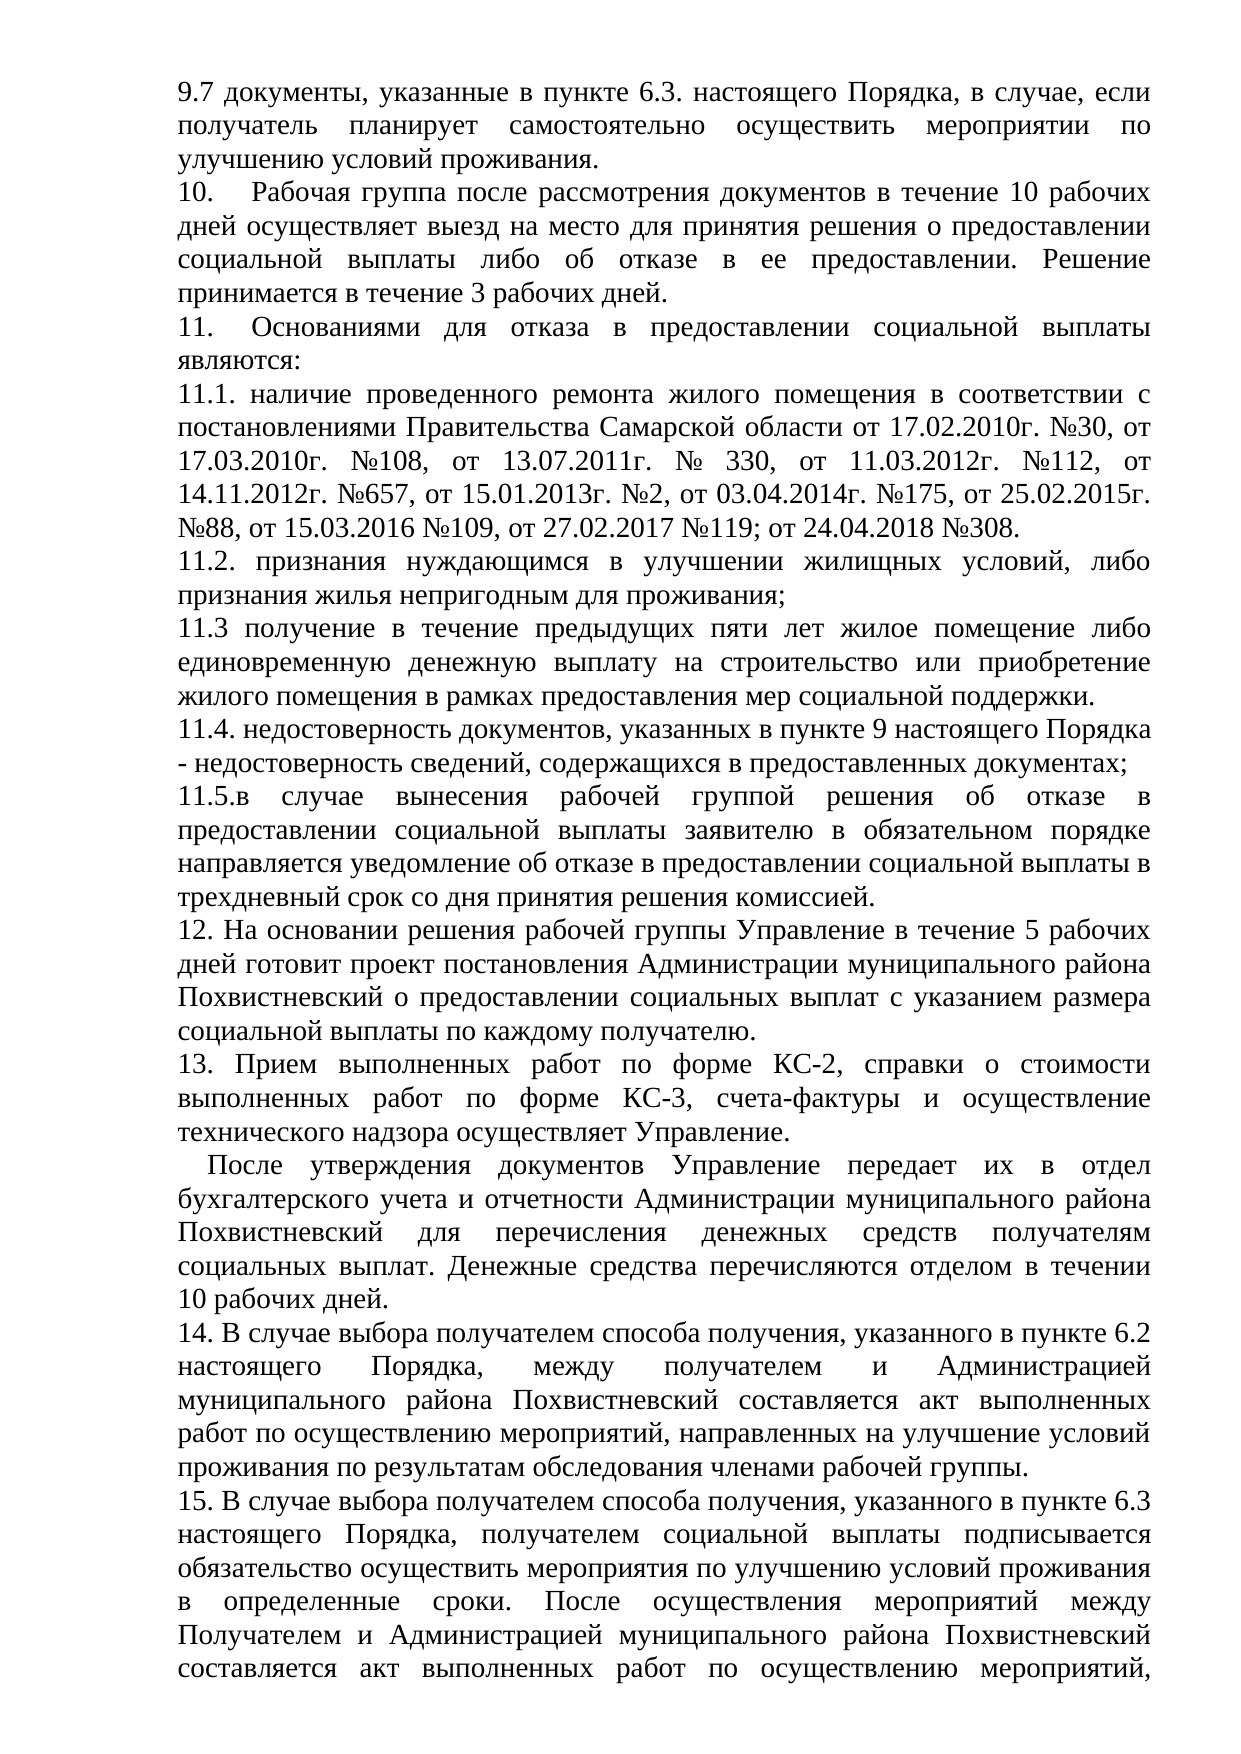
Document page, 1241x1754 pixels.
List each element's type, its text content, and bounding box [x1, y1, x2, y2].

list 11.4. недостоверность документов, указанных в пункте 9 настоящего Порядка [177, 711, 1152, 745]
list 11.1. наличие проведенного ремонта жилого помещения в соответствии с постановлениями Правительства Самарской области от 17.02.2010г. №30, от 17.03.2010г. №108, от 13.07.2011г. № 330, от 11.03.2012г. №112, от 14.11.2012г. №657, от 15.01.2013г. №2, от 03.04.2014г. №175, от 25.02.2015г. №88, от 15.03.2016 №109, от 27.02.2017 №119; от 24.04.2018 №308. [177, 376, 1152, 543]
list После утверждения документов Управление передает их в отдел бухгалтерского учета и отчетности Администрации муниципального района Похвистневский для перечисления денежных средств получателям социальных выплат. Денежные средства перечисляются отделом в течении 10 рабочих дней. [177, 1147, 1152, 1315]
text 11.3 получение в течение предыдущих пяти лет жилое помещение либо единовременную денежную выплату на строительство или приобретение жилого помещения в рамках предоставления мер социальной поддержки. [177, 611, 1152, 711]
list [177, 1483, 1152, 1684]
list Основаниями для отказа в предоставлении социальной выплаты являются: [177, 309, 1152, 376]
list 12. На основании решения рабочей группы Управление в течение 5 рабочих дней готовит проект постановления Администрации муниципального района Похвистневский о предоставлении социальных выплат с указанием размера социальной выплаты по каждому получателю. [177, 912, 1152, 1047]
list 14. В случае выбора получателем способа получения, указанного в пункте 6.2 настоящего Порядка, между получателем и Администрацией муниципального района Похвистневский составляется акт выполненных работ по осуществлению мероприятий, направленных на улучшение условий проживания по результатам обследования членами рабочей группы. [177, 1315, 1152, 1483]
list 9.7 документы, указанные в пункте 6.3. настоящего Порядка, в случае, если получатель планирует самостоятельно осуществить мероприятии по улучшению условий проживания. [177, 74, 1152, 174]
list 11.5.в случае вынесения рабочей группой решения об отказе в предоставлении социальной выплаты заявителю в обязательном порядке направляется уведомление об отказе в предоставлении социальной выплаты в трехдневный срок со дня принятия решения комиссией. [177, 778, 1152, 912]
list Рабочая группа после рассмотрения документов в течение 10 рабочих дней осуществляет выезд на место для принятия решения о предоставлении социальной выплаты либо об отказе в ее предоставлении. Решение принимается в течение 3 рабочих дней. [177, 174, 1152, 309]
list 13. Прием выполненных работ по форме КС-2, справки о стоимости выполненных работ по форме КС-3, счета-фактуры и осуществление технического надзора осуществляет Управление. [177, 1047, 1152, 1147]
list 11.2. признания нуждающимся в улучшении жилищных условий, либо признания жилья непригодным для проживания; [177, 543, 1152, 611]
list - недостоверность сведений, содержащихся в предоставленных документах; [177, 745, 1152, 778]
